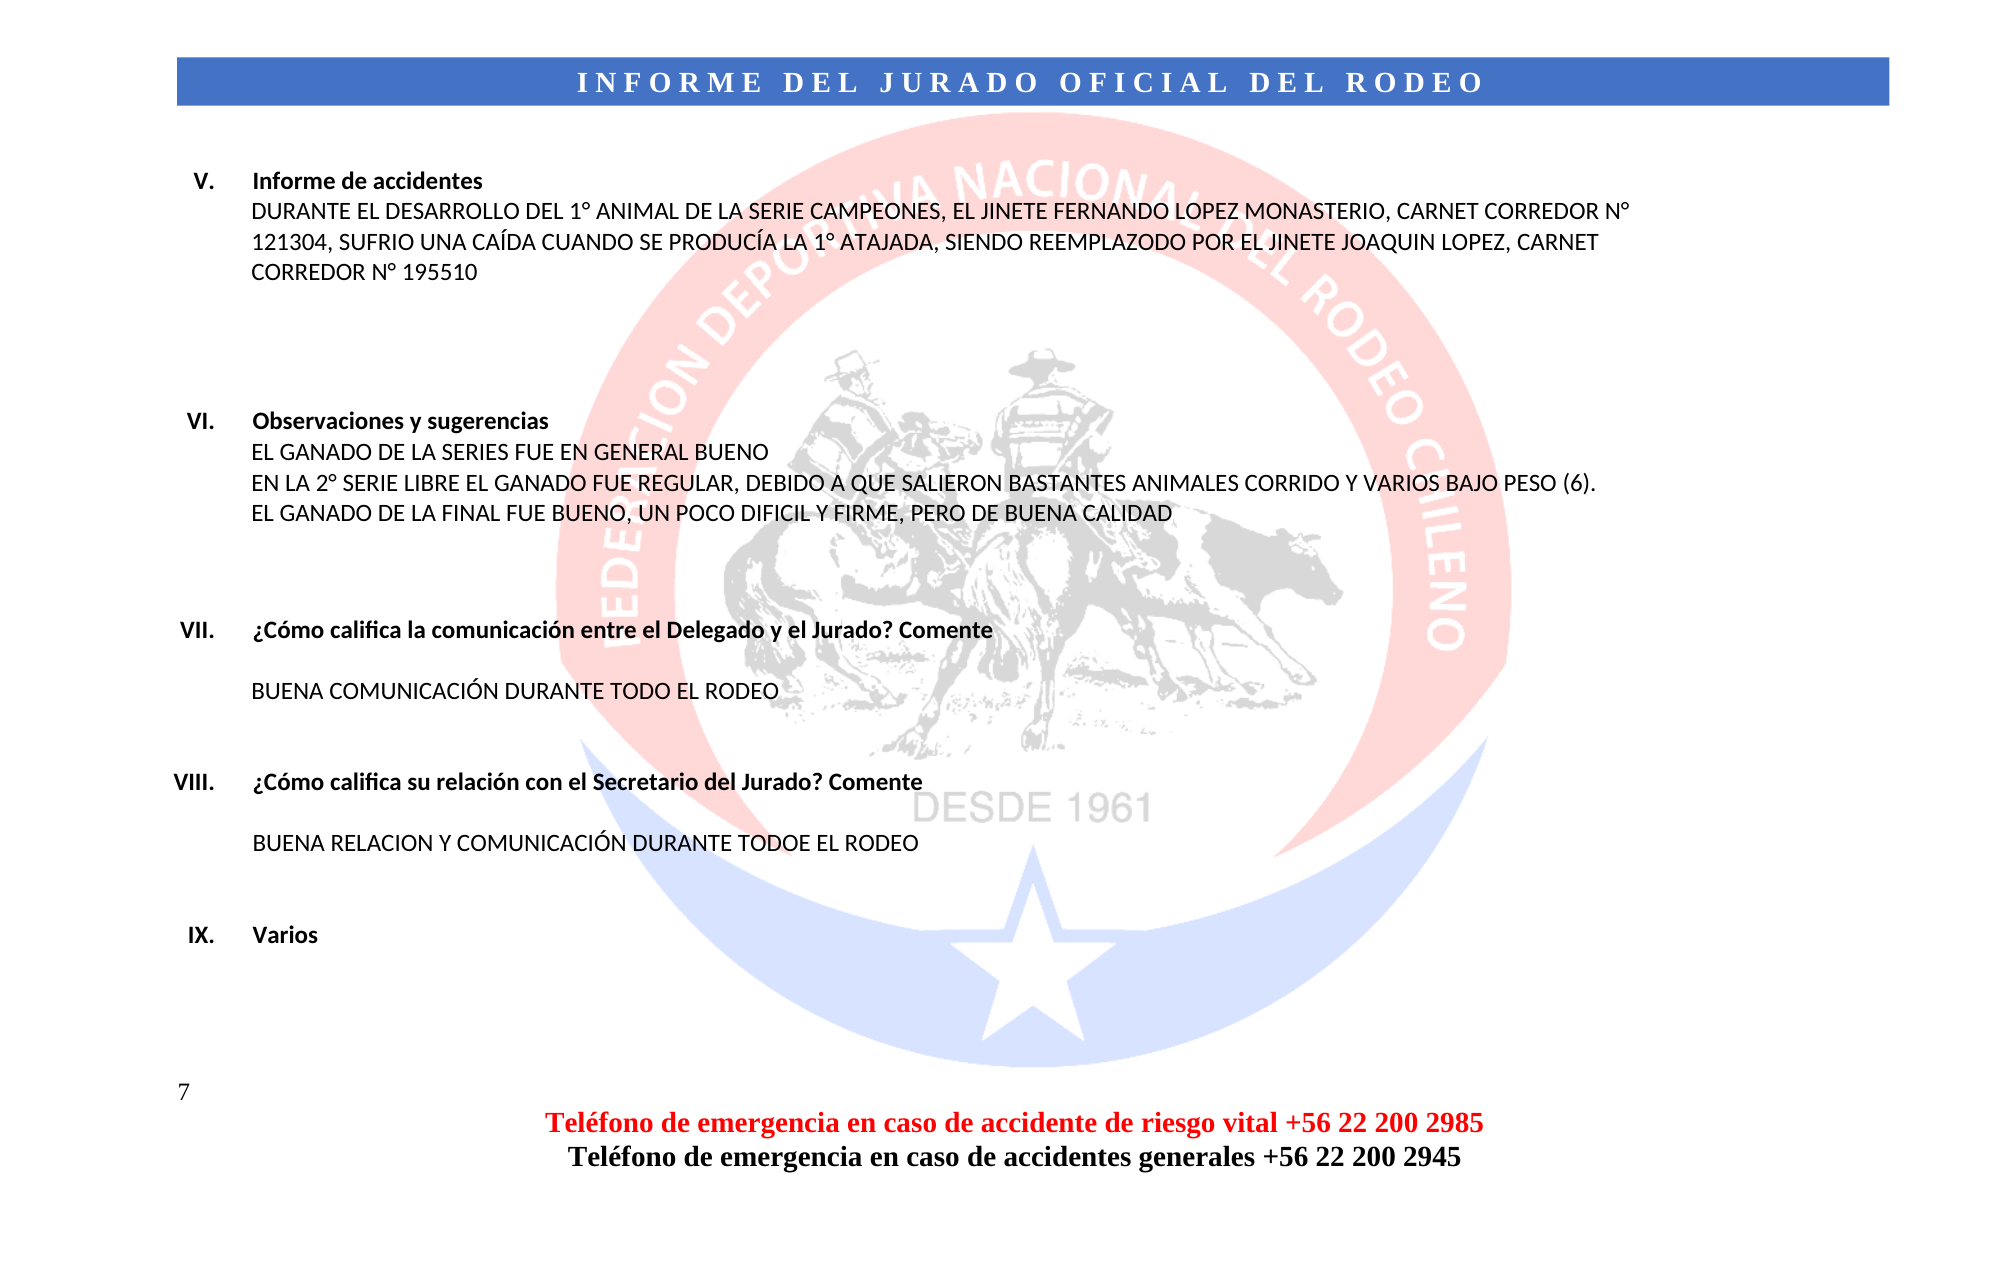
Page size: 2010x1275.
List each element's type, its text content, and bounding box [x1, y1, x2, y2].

list ¿Cómo califica su relación con el Secretario del Jurado? Comente [215, 767, 1683, 797]
text DURANTE EL DESARROLLO DEL 1° ANIMAL DE LA SERIE CAMPEONES, EL JINETE FERNANDO LOPEZ MONASTERIO, CARNET CORREDOR N° 121304, SUFRIO UNA CAÍDA CUANDO SE PRODUCÍA LA 1° ATAJADA, SIENDO REEMPLAZODO POR EL JINETE JOAQUIN LOPEZ, CARNET CORREDOR N° 195510 [251, 196, 1683, 287]
list Varios [215, 919, 1683, 950]
text EN LA 2° SERIE LIBRE EL GANADO FUE REGULAR, DEBIDO A QUE SALIERON BASTANTES ANIMALES CORRIDO Y VARIOS BAJO PESO (6). [251, 467, 1683, 497]
list Observaciones y sugerencias [215, 406, 1683, 436]
text EL GANADO DE LA FINAL FUE BUENO, UN POCO DIFICIL Y FIRME, PERO DE BUENA CALIDAD [251, 497, 1683, 528]
text BUENA COMUNICACIÓN DURANTE TODO EL RODEO [251, 675, 1683, 706]
list ¿Cómo califica la comunicación entre el Delegado y el Jurado? Comente [215, 614, 1683, 644]
list Informe de accidentes [215, 165, 1683, 196]
list BUENA RELACION Y COMUNICACIÓN DURANTE TODOE EL RODEO [252, 828, 1683, 858]
text EL GANADO DE LA SERIES FUE EN GENERAL BUENO [251, 436, 1683, 467]
